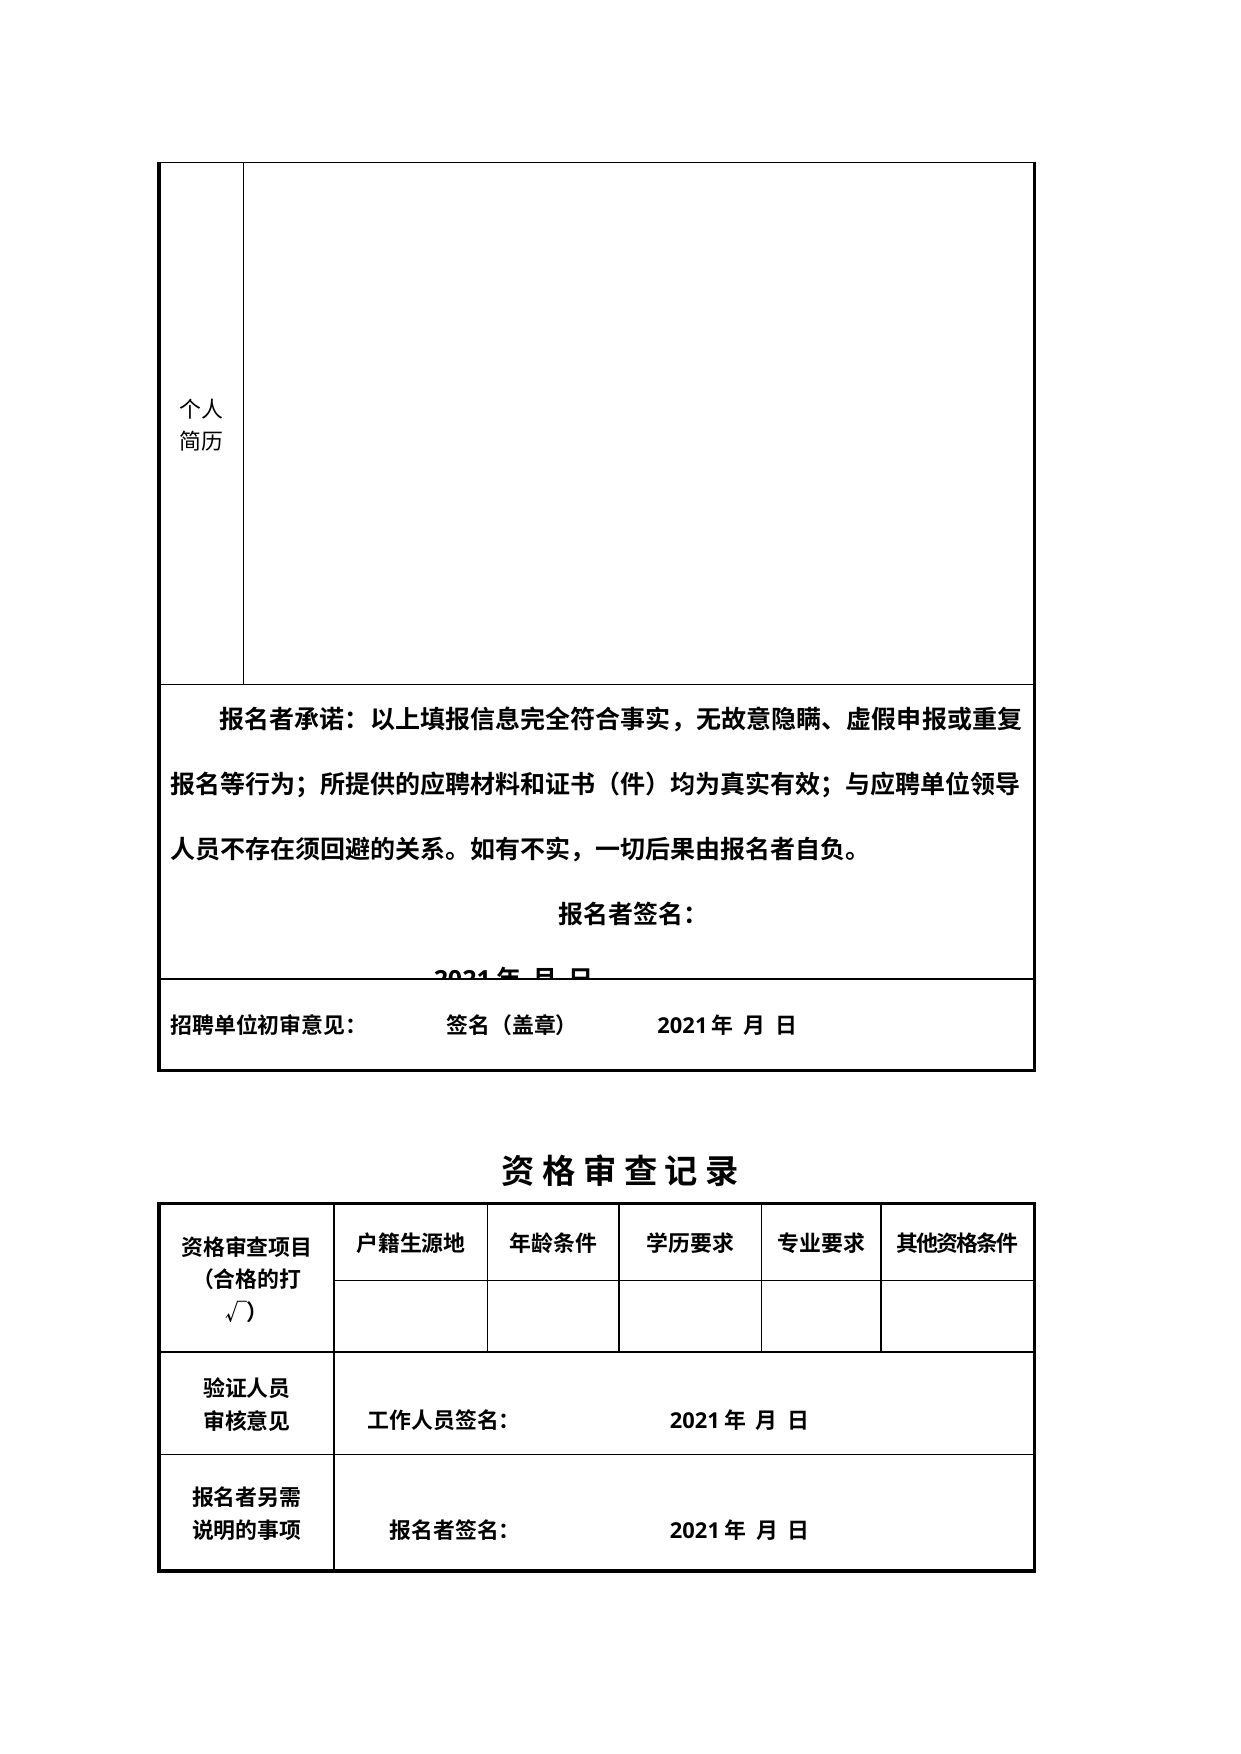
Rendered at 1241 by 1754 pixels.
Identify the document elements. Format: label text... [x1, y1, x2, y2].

table_cell [335, 1281, 487, 1351]
table_cell [762, 1281, 880, 1351]
table_cell 个人简历 [161, 163, 243, 684]
table_header 专业要求 [762, 1205, 880, 1279]
table_header 学历要求 [620, 1205, 761, 1279]
text 资 格 审 查 记 录 [170, 1137, 1070, 1202]
table_cell 报名者签名： 2021年 月 日 [335, 1455, 1033, 1569]
table_header 户籍生源地 [335, 1205, 487, 1279]
table_cell 招聘单位初审意见： 签名（盖章） 2021年 月 日 [161, 980, 1033, 1068]
table_cell [620, 1281, 761, 1351]
table_cell [882, 1281, 1033, 1351]
table_header 资格审查项目 （合格的打√） [161, 1205, 333, 1351]
table_cell 工作人员签名： 2021年 月 日 [335, 1353, 1033, 1454]
table_cell 报名者承诺：以上填报信息完全符合事实，无故意隐瞒、虚假申报或重复报名等行为；所提供的应聘材料和证书（件）均为真实有效；与应聘单位领导人员不存在须回避的关系。如有不实，一切后果由报名者自负。 报名者签名： 2021年 月 日 [161, 685, 1033, 978]
table_cell 报名者另需 说明的事项 [161, 1455, 333, 1569]
table_header 年龄条件 [488, 1205, 618, 1279]
table_cell [488, 1281, 618, 1351]
table_header 其他资格条件 [882, 1205, 1033, 1279]
table_cell 验证人员 审核意见 [161, 1353, 333, 1454]
table_cell [244, 163, 1033, 684]
